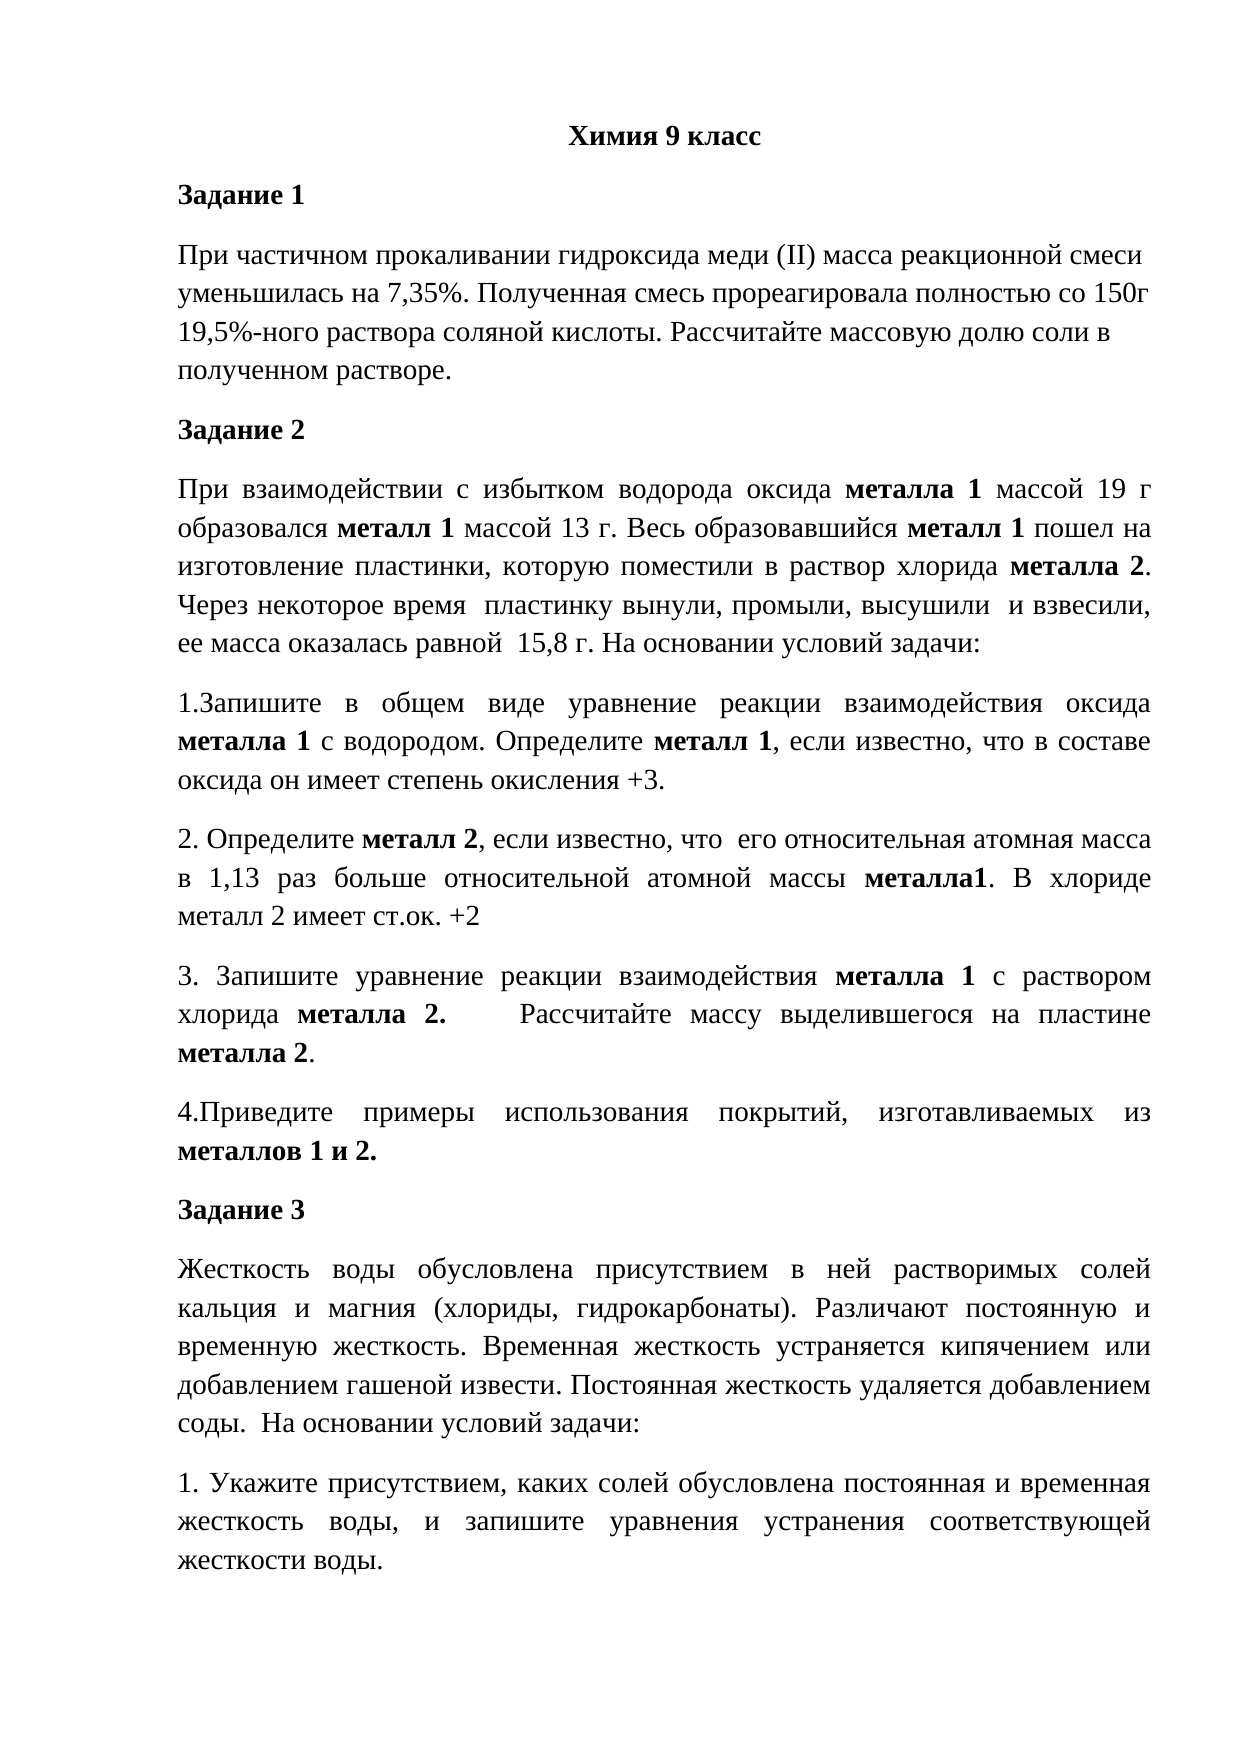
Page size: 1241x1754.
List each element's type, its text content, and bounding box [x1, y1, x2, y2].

text Задание 2 [177, 412, 1152, 445]
text 1. Укажите присутствием, каких солей обусловлена постоянная и временная жесткость воды, и запишите уравнения устранения соответствующей жесткости воды. [177, 1465, 1152, 1576]
text 1.Запишите в общем виде уравнение реакции взаимодействия оксида металла 1 с водородом. Определите металл 1, если известно, что в составе оксида он имеет степень окисления +3. [177, 685, 1152, 795]
text 4.Приведите примеры использования покрытий, изготавливаемых из металлов 1 и 2. [177, 1094, 1152, 1166]
text Задание 1 [177, 177, 1152, 211]
text 2. Определите металл 2, если известно, что его относительная атомная масса в 1,13 раз больше относительной атомной массы металла1. В хлориде металл 2 имеет ст.ок. +2 [177, 821, 1152, 932]
text Задание 3 [177, 1192, 1152, 1226]
text Жесткость воды обусловлена присутствием в ней растворимых солей кальция и магния (хлориды, гидрокарбонаты). Различают постоянную и временную жесткость. Временная жесткость устраняется кипячением или добавлением гашеной извести. Постоянная жесткость удаляется добавлением соды. На основании условий задачи: [177, 1251, 1152, 1439]
text При взаимодействии с избытком водорода оксида металла 1 массой 19 г образовался металл 1 массой 13 г. Весь образовавшийся металл 1 пошел на изготовление пластинки, которую поместили в раствор хлорида металла 2. Через некоторое время пластинку вынули, промыли, высушили и взвесили, ее масса оказалась равной 15,8 г. На основании условий задачи: [177, 471, 1152, 659]
text 3. Запишите уравнение реакции взаимодействия металла 1 с раствором хлорида металла 2. Рассчитайте массу выделившегося на пластине металла 2. [177, 958, 1152, 1068]
text При частичном прокаливании гидроксида меди (II) масса реакционной смеси уменьшилась на 7,35%. Полученная смесь прореагировала полностью со 150г 19,5%-ного раствора соляной кислоты. Рассчитайте массовую долю соли в полученном растворе. [177, 237, 1152, 386]
text Химия 9 класс [177, 118, 1152, 152]
